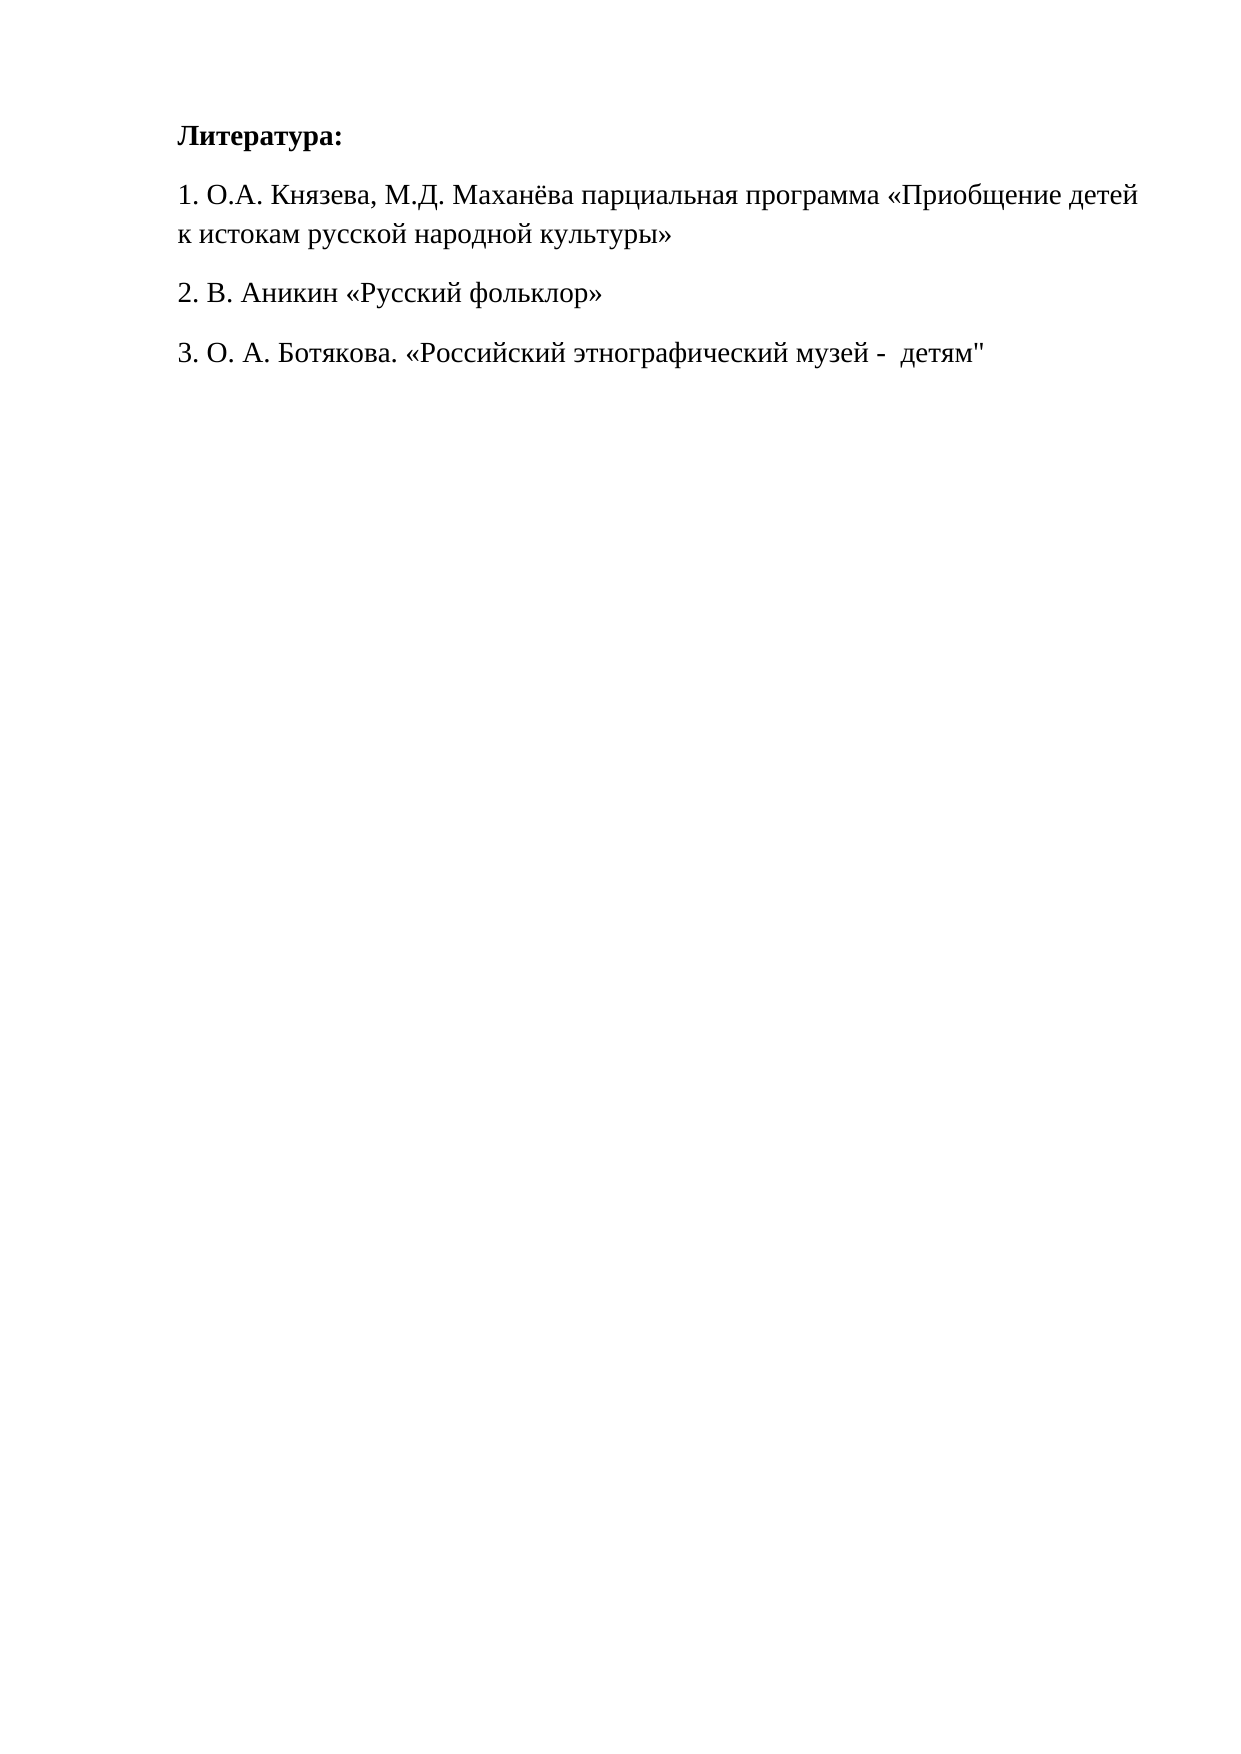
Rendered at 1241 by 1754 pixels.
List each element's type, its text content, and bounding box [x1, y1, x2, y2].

text 3. О. А. Ботякова. «Российский этнографический музей - детям" [177, 335, 1152, 368]
text Литература: [177, 118, 1152, 152]
text 1. О.А. Князева, М.Д. Маханёва парциальная программа «Приобщение детей к истокам русской народной культуры» [177, 177, 1152, 249]
text 2. В. Аникин «Русский фольклор» [177, 275, 1152, 309]
